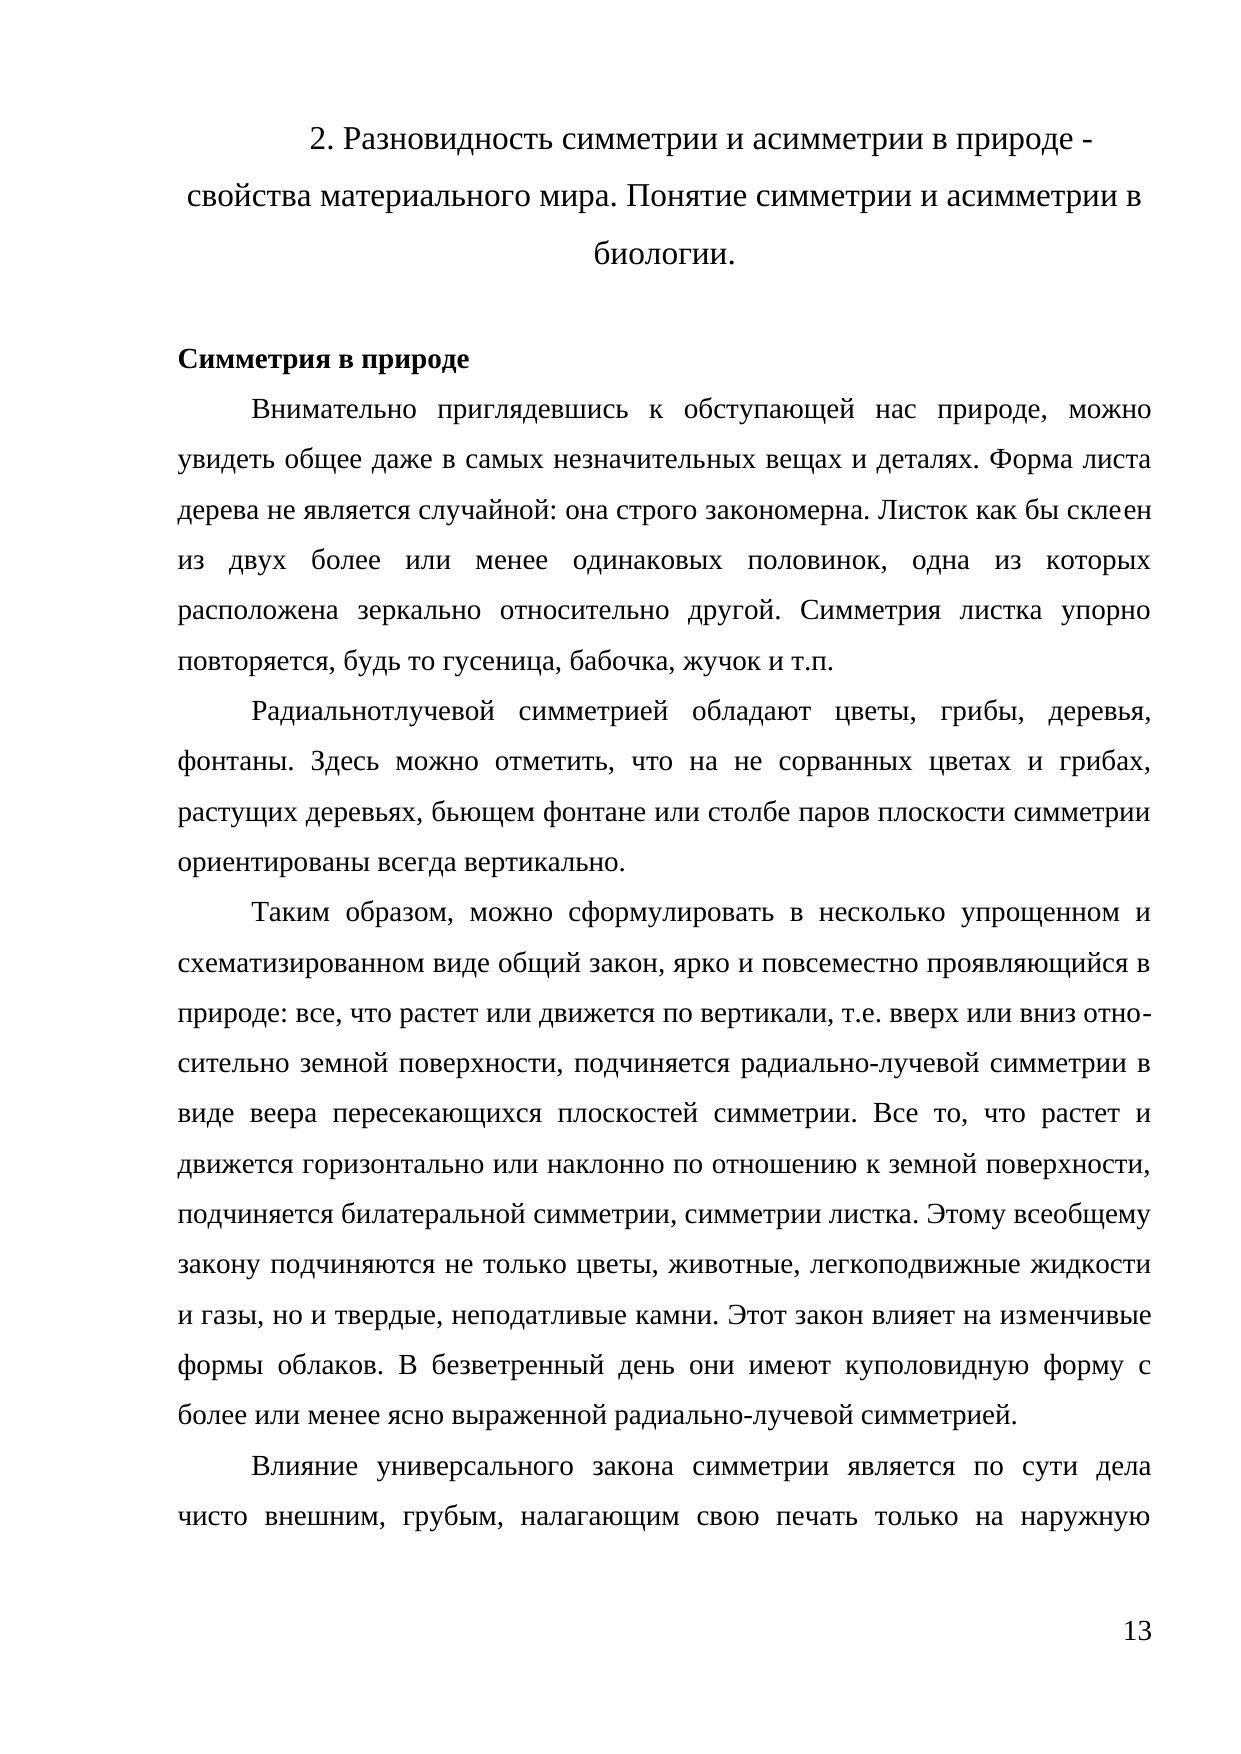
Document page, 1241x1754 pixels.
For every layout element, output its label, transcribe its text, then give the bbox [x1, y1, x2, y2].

text Радиальнотлучевой симметрией обладают цветы, грибы, деревья, фонтаны. Здесь можно отметить, что на не сорванных цветах и грибах, растущих деревьях, бьющем фонтане или столбе паров плоскости симметрии ориентированы всегда вертикально. [177, 693, 1152, 878]
text Внимательно приглядевшись к обступающей нас природе, можно увидеть общее даже в самых незначительных вещах и деталях. Форма листа дерева не является случайной: она строго закономерна. Листок как бы склеен из двух более или менее одинаковых половинок, одна из которых расположена зеркально относительно другой. Симметрия листка упорно повторяется, будь то гусеница, бабочка, жучок и т.п. [177, 391, 1152, 676]
text Симметрия в природе [177, 341, 1152, 374]
text 2. Разновидность симметрии и асимметрии в природе - свойства материального мира. Понятие симметрии и асимметрии в биологии. [177, 118, 1152, 271]
text Таким образом, можно сформулировать в несколько упрощенном и схематизированном виде общий закон, ярко и повсеместно проявляющийся в природе: все, что растет или движется по вертикали, т.е. вверх или вниз относительно земной поверхности, подчиняется радиально-лучевой симметрии в виде веера пересекающихся плоскостей симметрии. Все то, что растет и движется горизонтально или наклонно по отношению к земной поверхности, подчиняется билатеральной симметрии, симметрии листка. Этому всеобщему закону подчиняются не только цветы, животные, легкоподвижные жидкости и газы, но и твердые, неподатливые камни. Этот закон влияет на изменчивые формы облаков. В безветренный день они имеют куполовидную форму с более или менее ясно выраженной радиально-лучевой симметрией. [177, 894, 1152, 1431]
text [177, 1448, 1152, 1532]
